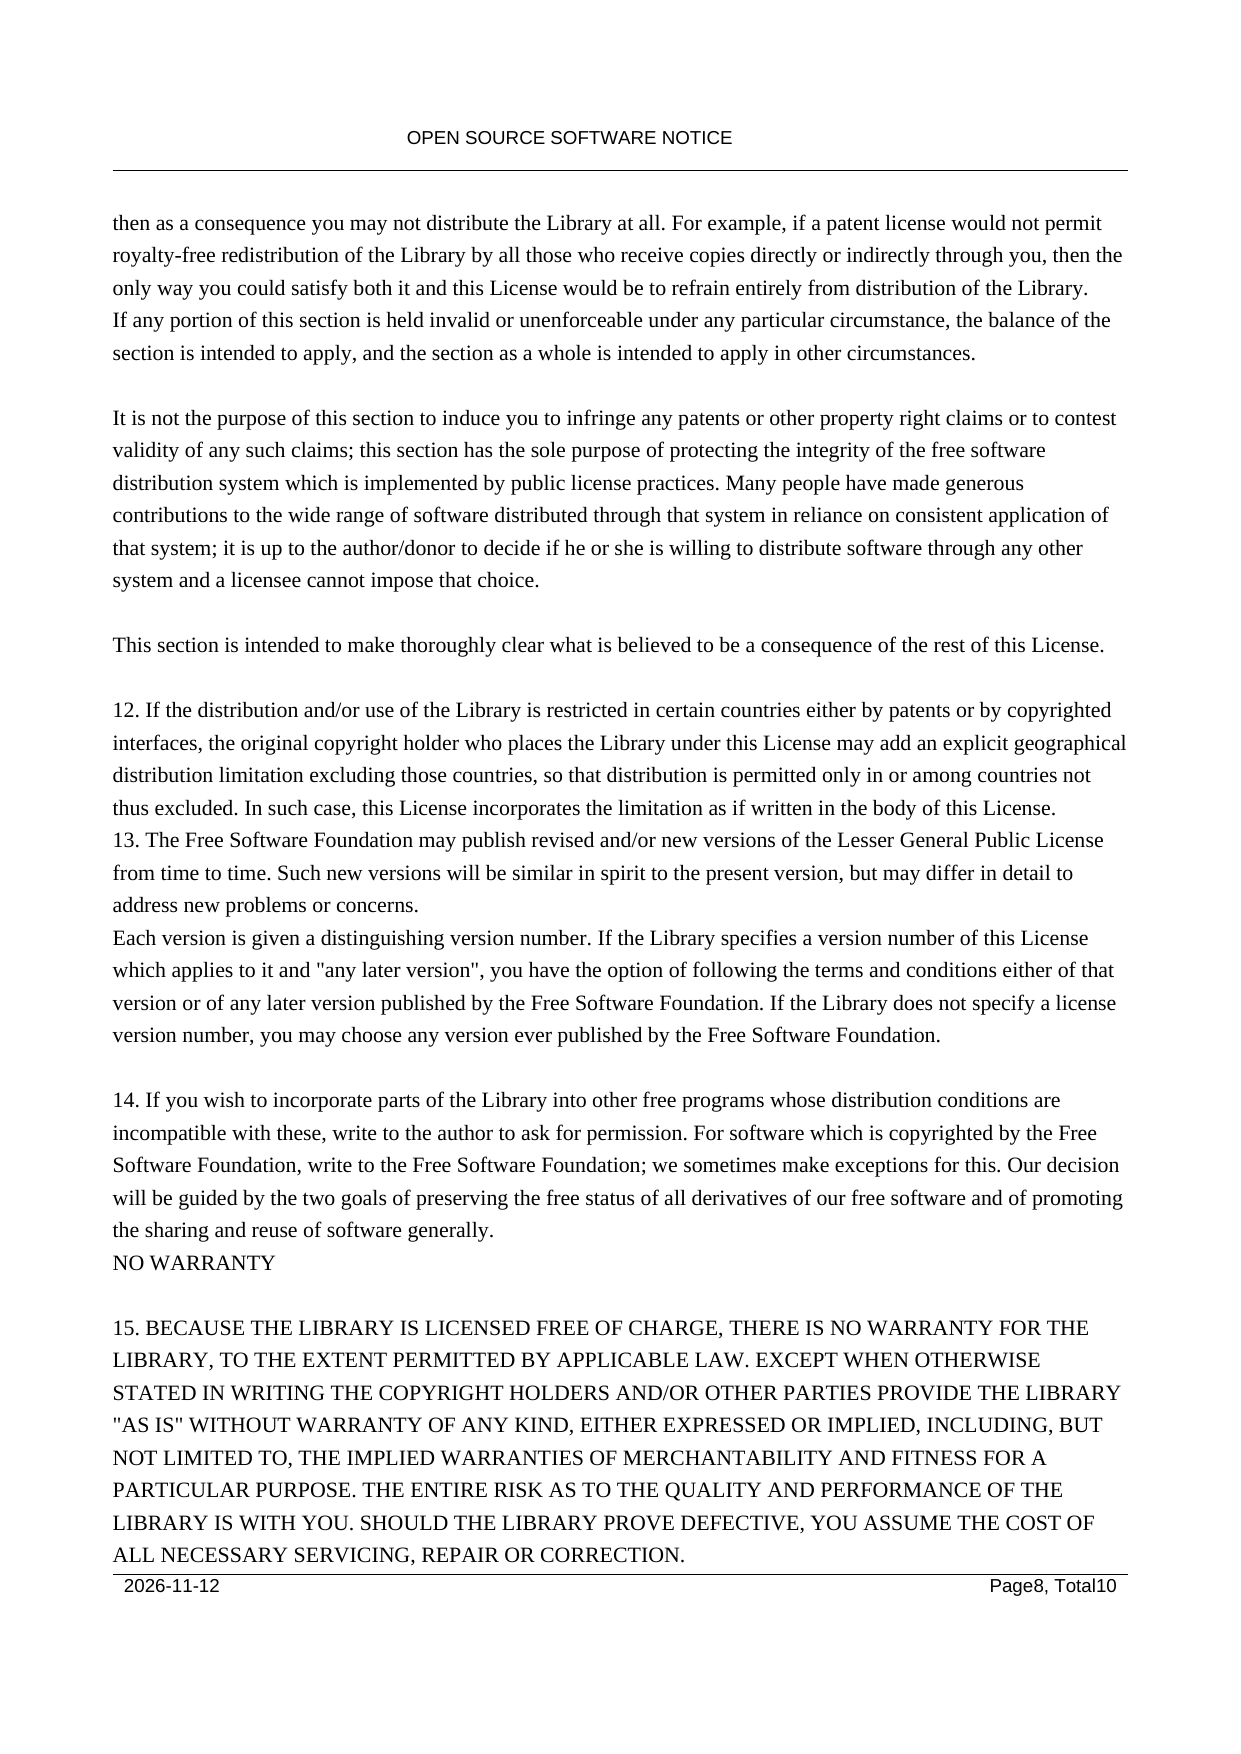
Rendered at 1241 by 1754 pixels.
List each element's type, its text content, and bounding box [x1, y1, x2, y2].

text 15. BECAUSE THE LIBRARY IS LICENSED FREE OF CHARGE, THERE IS NO WARRANTY FOR THE LIBRARY, TO THE EXTENT PERMITTED BY APPLICABLE LAW. EXCEPT WHEN OTHERWISE STATED IN WRITING THE COPYRIGHT HOLDERS AND/OR OTHER PARTIES PROVIDE THE LIBRARY "AS IS" WITHOUT WARRANTY OF ANY KIND, EITHER EXPRESSED OR IMPLIED, INCLUDING, BUT NOT LIMITED TO, THE IMPLIED WARRANTIES OF MERCHANTABILITY AND FITNESS FOR A PARTICULAR PURPOSE. THE ENTIRE RISK AS TO THE QUALITY AND PERFORMANCE OF THE LIBRARY IS WITH YOU. SHOULD THE LIBRARY PROVE DEFECTIVE, YOU ASSUME THE COST OF ALL NECESSARY SERVICING, REPAIR OR CORRECTION. [112, 1311, 1128, 1571]
text 14. If you wish to incorporate parts of the Library into other free programs whose distribution conditions are incompatible with these, write to the author to ask for permission. For software which is copyrighted by the Free Software Foundation, write to the Free Software Foundation; we sometimes make exceptions for this. Our decision will be guided by the two goals of preserving the free status of all derivatives of our free software and of promoting the sharing and reuse of software generally. [112, 1084, 1128, 1246]
text 13. The Free Software Foundation may publish revised and/or new versions of the Lesser General Public License from time to time. Such new versions will be similar in spirit to the present version, but may differ in detail to address new problems or concerns. [112, 824, 1128, 921]
text Each version is given a distinguishing version number. If the Library specifies a version number of this License which applies to it and "any later version", you have the option of following the terms and conditions either of that version or of any later version published by the Free Software Foundation. If the Library does not specify a license version number, you may choose any version ever published by the Free Software Foundation. [112, 921, 1128, 1051]
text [112, 206, 1128, 304]
text If any portion of this section is held invalid or unenforceable under any particular circumstance, the balance of the section is intended to apply, and the section as a whole is intended to apply in other circumstances. [112, 304, 1128, 369]
text 12. If the distribution and/or use of the Library is restricted in certain countries either by patents or by copyrighted interfaces, the original copyright holder who places the Library under this License may add an explicit geographical distribution limitation excluding those countries, so that distribution is permitted only in or among countries not thus excluded. In such case, this License incorporates the limitation as if written in the body of this License. [112, 694, 1128, 824]
text It is not the purpose of this section to induce you to infringe any patents or other property right claims or to contest validity of any such claims; this section has the sole purpose of protecting the integrity of the free software distribution system which is implemented by public license practices. Many people have made generous contributions to the wide range of software distributed through that system in reliance on consistent application of that system; it is up to the author/donor to decide if he or she is willing to distribute software through any other system and a licensee cannot impose that choice. [112, 401, 1128, 596]
text NO WARRANTY [112, 1246, 1128, 1279]
text This section is intended to make thoroughly clear what is believed to be a consequence of the rest of this License. [112, 629, 1128, 661]
